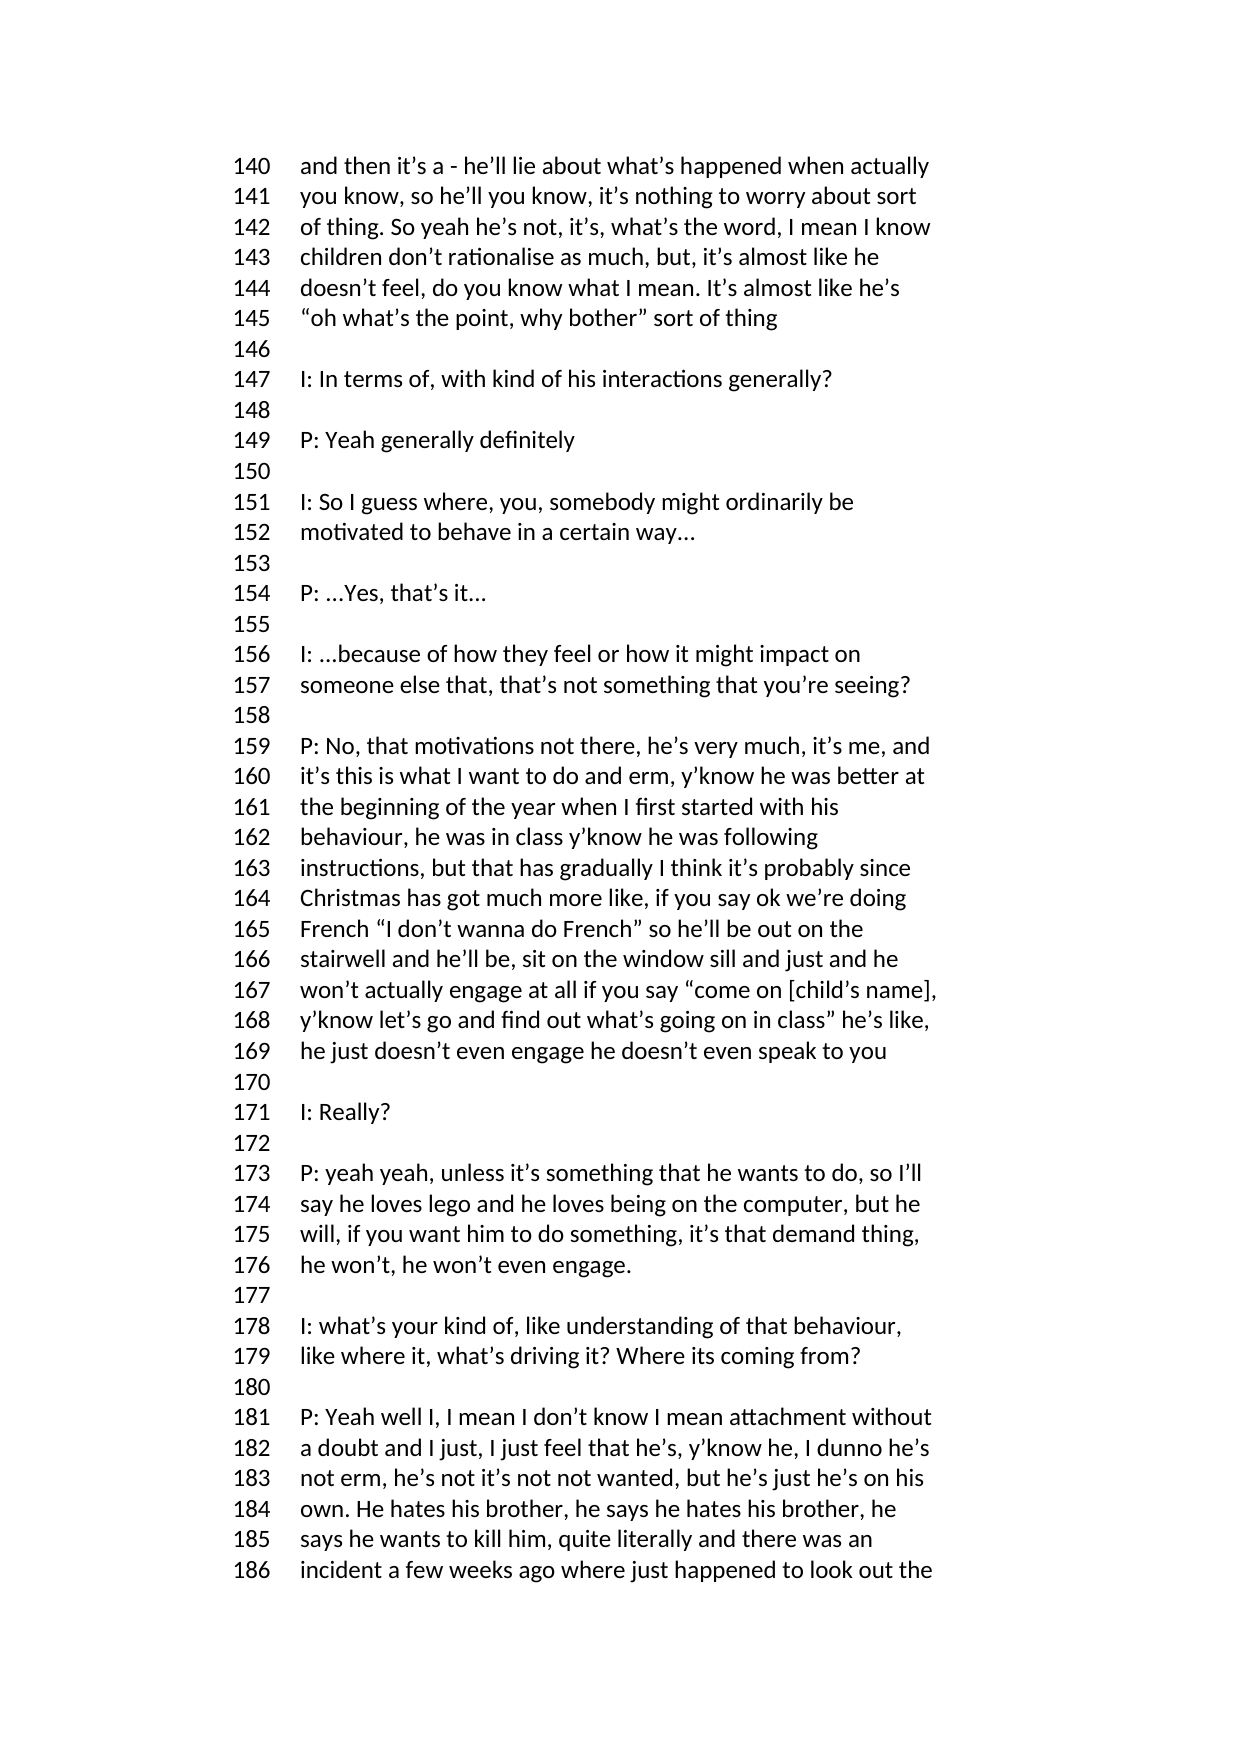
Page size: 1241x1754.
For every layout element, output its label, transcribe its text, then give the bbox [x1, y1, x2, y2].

text P: yeah yeah, unless it’s something that he wants to do, so I’ll say he loves lego and he loves being on the computer, but he will, if you want him to do something, it’s that demand thing, he won’t, he won’t even engage. [300, 1157, 940, 1279]
text I: Really? [300, 1096, 940, 1127]
text P: ...Yes, that’s it... [300, 577, 940, 608]
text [300, 1401, 940, 1584]
text I: In terms of, with kind of his interactions generally? [300, 364, 940, 394]
text I: So I guess where, you, somebody might ordinarily be motivated to behave in a certain way... [300, 486, 940, 547]
text P: Yeah generally definitely [300, 425, 940, 455]
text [300, 150, 940, 333]
text P: No, that motivations not there, he’s very much, it’s me, and it’s this is what I want to do and erm, y’know he was better at the beginning of the year when I first started with his behaviour, he was in class y’know he was following instructions, but that has gradually I think it’s probably since Christmas has got much more like, if you say ok we’re doing French “I don’t wanna do French” so he’ll be out on the stairwell and he’ll be, sit on the window sill and just and he won’t actually engage at all if you say “come on [child’s name], y’know let’s go and find out what’s going on in class” he’s like, he just doesn’t even engage he doesn’t even speak to you [300, 730, 940, 1066]
text I: ...because of how they feel or how it might impact on someone else that, that’s not something that you’re seeing? [300, 638, 940, 699]
text I: what’s your kind of, like understanding of that behaviour, like where it, what’s driving it? Where its coming from? [300, 1310, 940, 1371]
